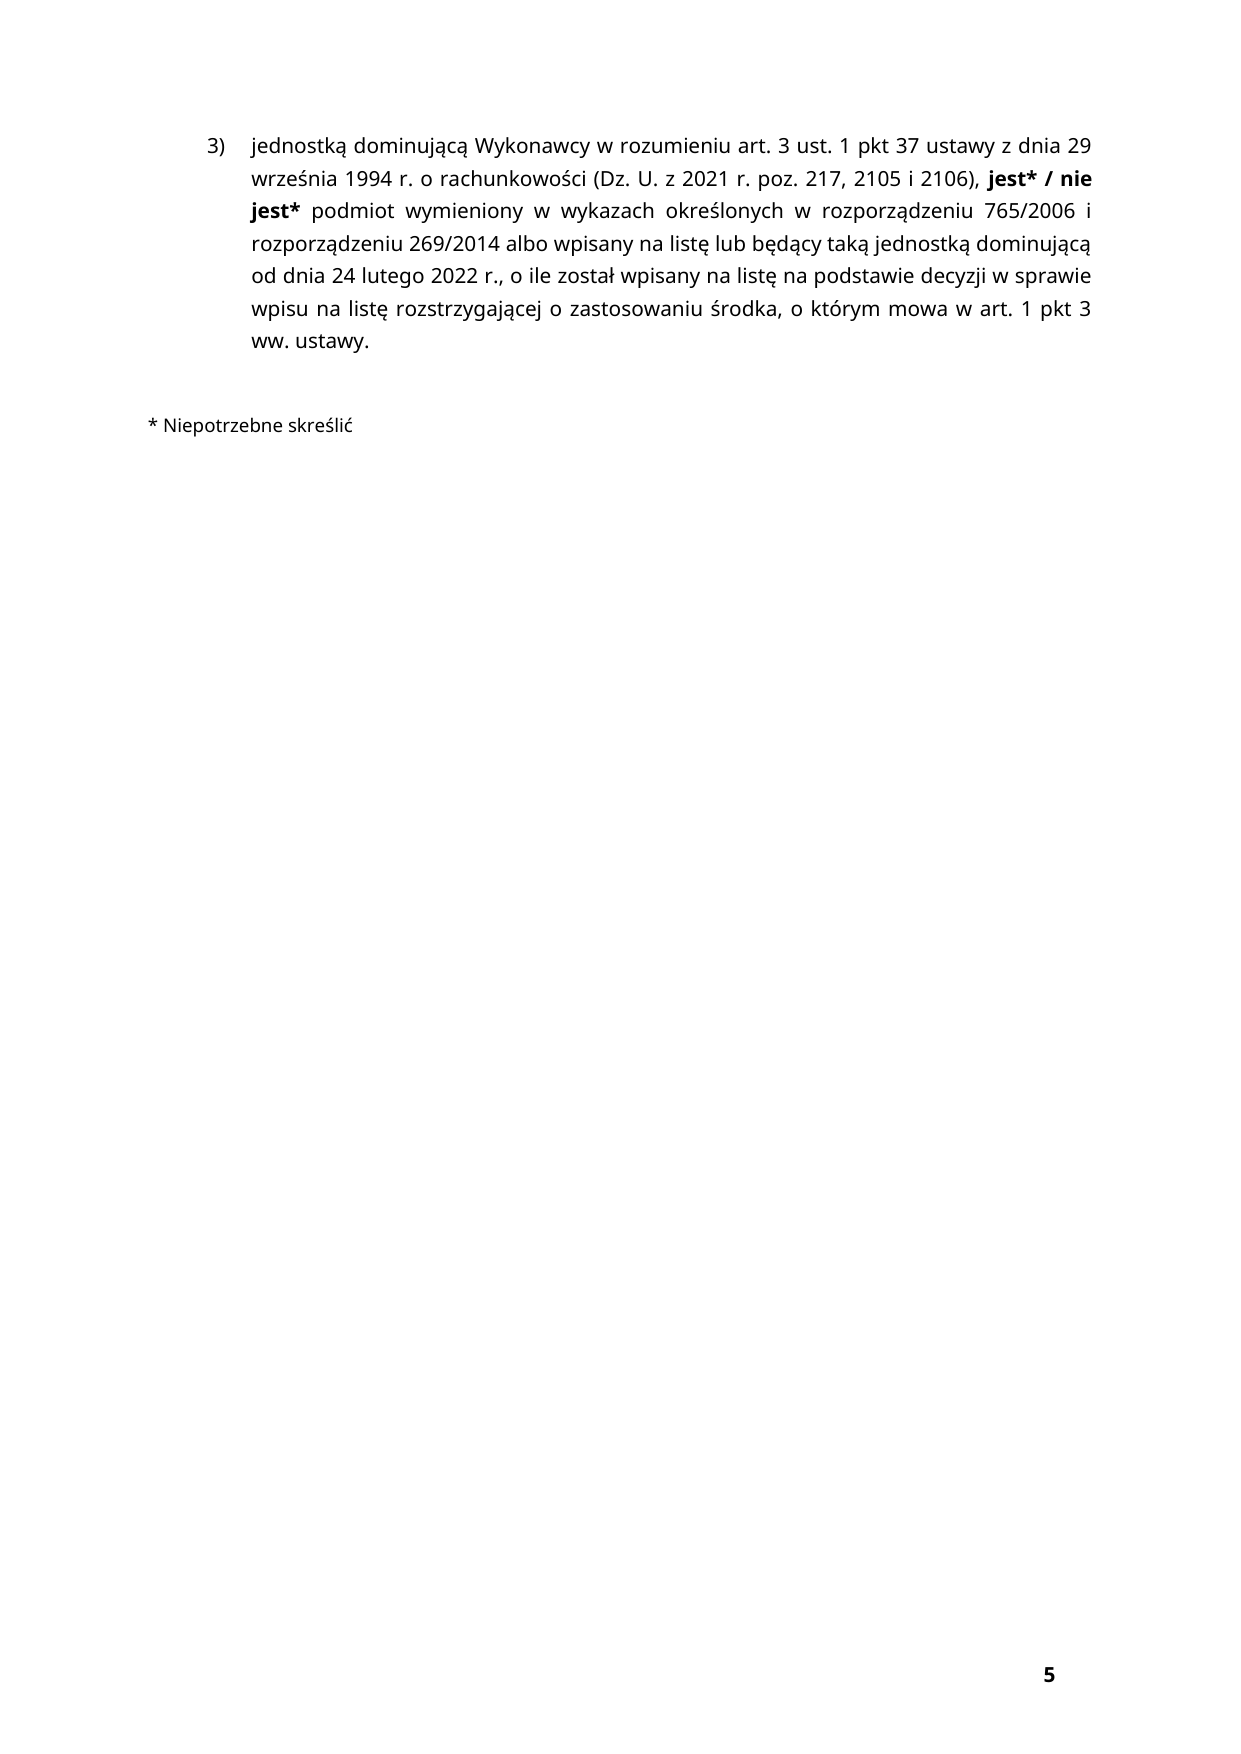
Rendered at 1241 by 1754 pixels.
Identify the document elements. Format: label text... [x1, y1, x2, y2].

text * Niepotrzebne skreślić [148, 413, 1092, 438]
list 3) jednostką dominującą Wykonawcy w rozumieniu art. 3 ust. 1 pkt 37 ustawy z dnia 29 września 1994 r. o rachunkowości (Dz. U. z 2021 r. poz. 217, 2105 i 2106), jest* / nie jest* podmiot wymieniony w wykazach określonych w rozporządzeniu 765/2006 i rozporządzeniu 269/2014 albo wpisany na listę lub będący taką jednostką dominującą od dnia 24 lutego 2022 r., o ile został wpisany na listę na podstawie decyzji w sprawie wpisu na listę rozstrzygającej o zastosowaniu środka, o którym mowa w art. 1 pkt 3 ww. ustawy. [207, 131, 1092, 355]
